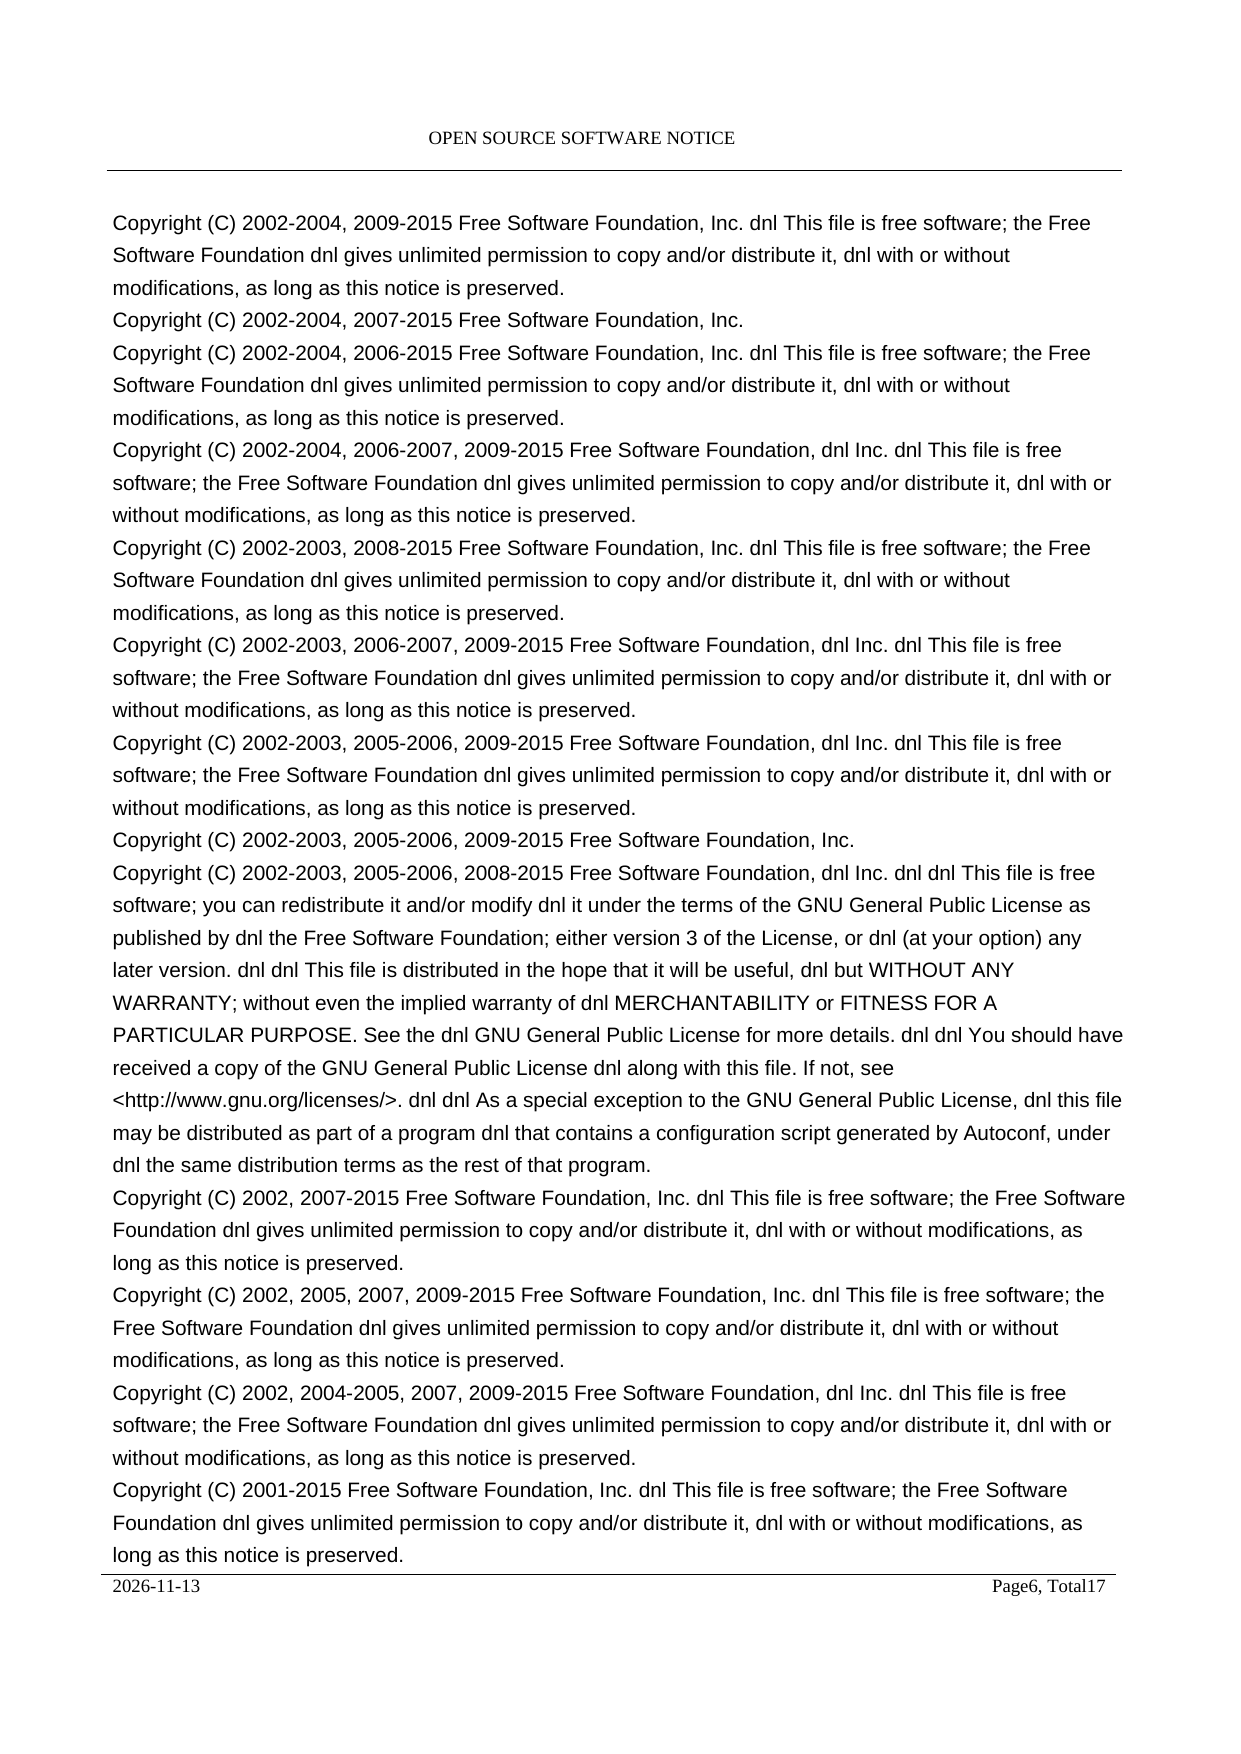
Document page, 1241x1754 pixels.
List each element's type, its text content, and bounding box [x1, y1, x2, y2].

text Copyright (C) 2002-2003, 2005-2006, 2009-2015 Free Software Foundation, Inc. [112, 824, 1128, 856]
text Copyright (C) 2001-2015 Free Software Foundation, Inc. dnl This file is free software; the Free Software Foundation dnl gives unlimited permission to copy and/or distribute it, dnl with or without modifications, as long as this notice is preserved. [112, 1474, 1128, 1571]
text Copyright (C) 2002-2004, 2007-2015 Free Software Foundation, Inc. [112, 304, 1128, 336]
text Copyright (C) 2002-2003, 2006-2007, 2009-2015 Free Software Foundation, dnl Inc. dnl This file is free software; the Free Software Foundation dnl gives unlimited permission to copy and/or distribute it, dnl with or without modifications, as long as this notice is preserved. [112, 629, 1128, 726]
text Copyright (C) 2002, 2004-2005, 2007, 2009-2015 Free Software Foundation, dnl Inc. dnl This file is free software; the Free Software Foundation dnl gives unlimited permission to copy and/or distribute it, dnl with or without modifications, as long as this notice is preserved. [112, 1376, 1128, 1474]
text Copyright (C) 2002-2004, 2009-2015 Free Software Foundation, Inc. dnl This file is free software; the Free Software Foundation dnl gives unlimited permission to copy and/or distribute it, dnl with or without modifications, as long as this notice is preserved. [112, 206, 1128, 304]
text Copyright (C) 2002-2003, 2005-2006, 2008-2015 Free Software Foundation, dnl Inc. dnl dnl This file is free software; you can redistribute it and/or modify dnl it under the terms of the GNU General Public License as published by dnl the Free Software Foundation; either version 3 of the License, or dnl (at your option) any later version. dnl dnl This file is distributed in the hope that it will be useful, dnl but WITHOUT ANY WARRANTY; without even the implied warranty of dnl MERCHANTABILITY or FITNESS FOR A PARTICULAR PURPOSE. See the dnl GNU General Public License for more details. dnl dnl You should have received a copy of the GNU General Public License dnl along with this file. If not, see <http://www.gnu.org/licenses/>. dnl dnl As a special exception to the GNU General Public License, dnl this file may be distributed as part of a program dnl that contains a configuration script generated by Autoconf, under dnl the same distribution terms as the rest of that program. [112, 856, 1128, 1181]
text Copyright (C) 2002-2004, 2006-2015 Free Software Foundation, Inc. dnl This file is free software; the Free Software Foundation dnl gives unlimited permission to copy and/or distribute it, dnl with or without modifications, as long as this notice is preserved. [112, 336, 1128, 434]
text Copyright (C) 2002-2003, 2008-2015 Free Software Foundation, Inc. dnl This file is free software; the Free Software Foundation dnl gives unlimited permission to copy and/or distribute it, dnl with or without modifications, as long as this notice is preserved. [112, 531, 1128, 629]
text Copyright (C) 2002, 2007-2015 Free Software Foundation, Inc. dnl This file is free software; the Free Software Foundation dnl gives unlimited permission to copy and/or distribute it, dnl with or without modifications, as long as this notice is preserved. [112, 1181, 1128, 1279]
text Copyright (C) 2002-2004, 2006-2007, 2009-2015 Free Software Foundation, dnl Inc. dnl This file is free software; the Free Software Foundation dnl gives unlimited permission to copy and/or distribute it, dnl with or without modifications, as long as this notice is preserved. [112, 434, 1128, 531]
text Copyright (C) 2002-2003, 2005-2006, 2009-2015 Free Software Foundation, dnl Inc. dnl This file is free software; the Free Software Foundation dnl gives unlimited permission to copy and/or distribute it, dnl with or without modifications, as long as this notice is preserved. [112, 726, 1128, 824]
text Copyright (C) 2002, 2005, 2007, 2009-2015 Free Software Foundation, Inc. dnl This file is free software; the Free Software Foundation dnl gives unlimited permission to copy and/or distribute it, dnl with or without modifications, as long as this notice is preserved. [112, 1279, 1128, 1376]
